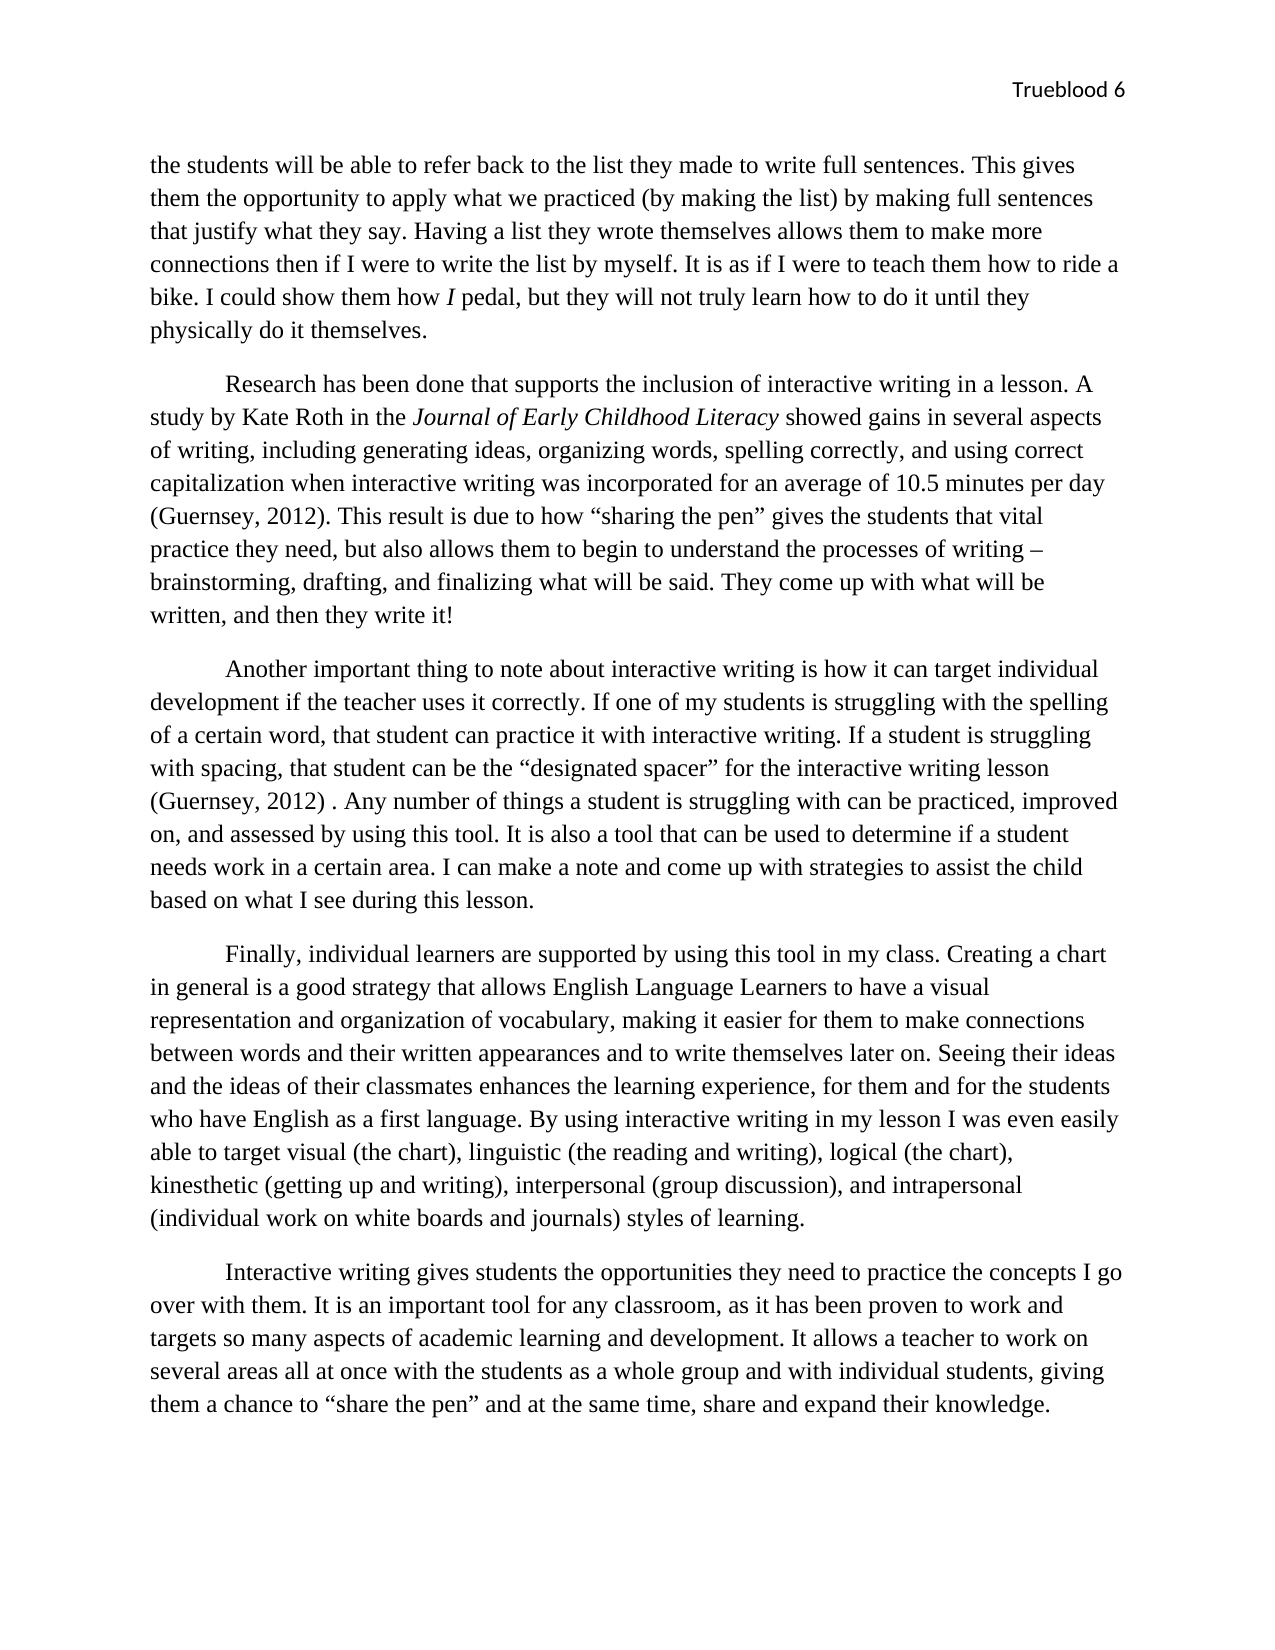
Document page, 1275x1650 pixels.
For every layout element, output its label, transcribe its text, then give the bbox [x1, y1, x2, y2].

text Another important thing to note about interactive writing is how it can target individual development if the teacher uses it correctly. If one of my students is struggling with the spelling of a certain word, that student can practice it with interactive writing. If a student is struggling with spacing, that student can be the “designated spacer” for the interactive writing lesson . Any number of things a student is struggling with can be practiced, improved on, and assessed by using this tool. It is also a tool that can be used to determine if a student needs work in a certain area. I can make a note and come up with strategies to assist the child based on what I see during this lesson. [150, 654, 1125, 914]
text Research has been done that supports the inclusion of interactive writing in a lesson. A study by Kate Roth in the Journal of Early Childhood Literacy showed gains in several aspects of writing, including generating ideas, organizing words, spelling correctly, and using correct capitalization when interactive writing was incorporated for an average of 10.5 minutes per day . This result is due to how “sharing the pen” gives the students that vital practice they need, but also allows them to begin to understand the processes of writing – brainstorming, drafting, and finalizing what will be said. They come up with what will be written, and then they write it! [150, 369, 1125, 629]
text Interactive writing gives students the opportunities they need to practice the concepts I go over with them. It is an important tool for any classroom, as it has been proven to work and targets so many aspects of academic learning and development. It allows a teacher to work on several areas all at once with the students as a whole group and with individual students, giving them a chance to “share the pen” and at the same time, share and expand their knowledge. [150, 1257, 1125, 1418]
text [150, 150, 1125, 344]
text Finally, individual learners are supported by using this tool in my class. Creating a chart in general is a good strategy that allows English Language Learners to have a visual representation and organization of vocabulary, making it easier for them to make connections between words and their written appearances and to write themselves later on. Seeing their ideas and the ideas of their classmates enhances the learning experience, for them and for the students who have English as a first language. By using interactive writing in my lesson I was even easily able to target visual (the chart), linguistic (the reading and writing), logical (the chart), kinesthetic (getting up and writing), interpersonal (group discussion), and intrapersonal (individual work on white boards and journals) styles of learning. [150, 939, 1125, 1232]
